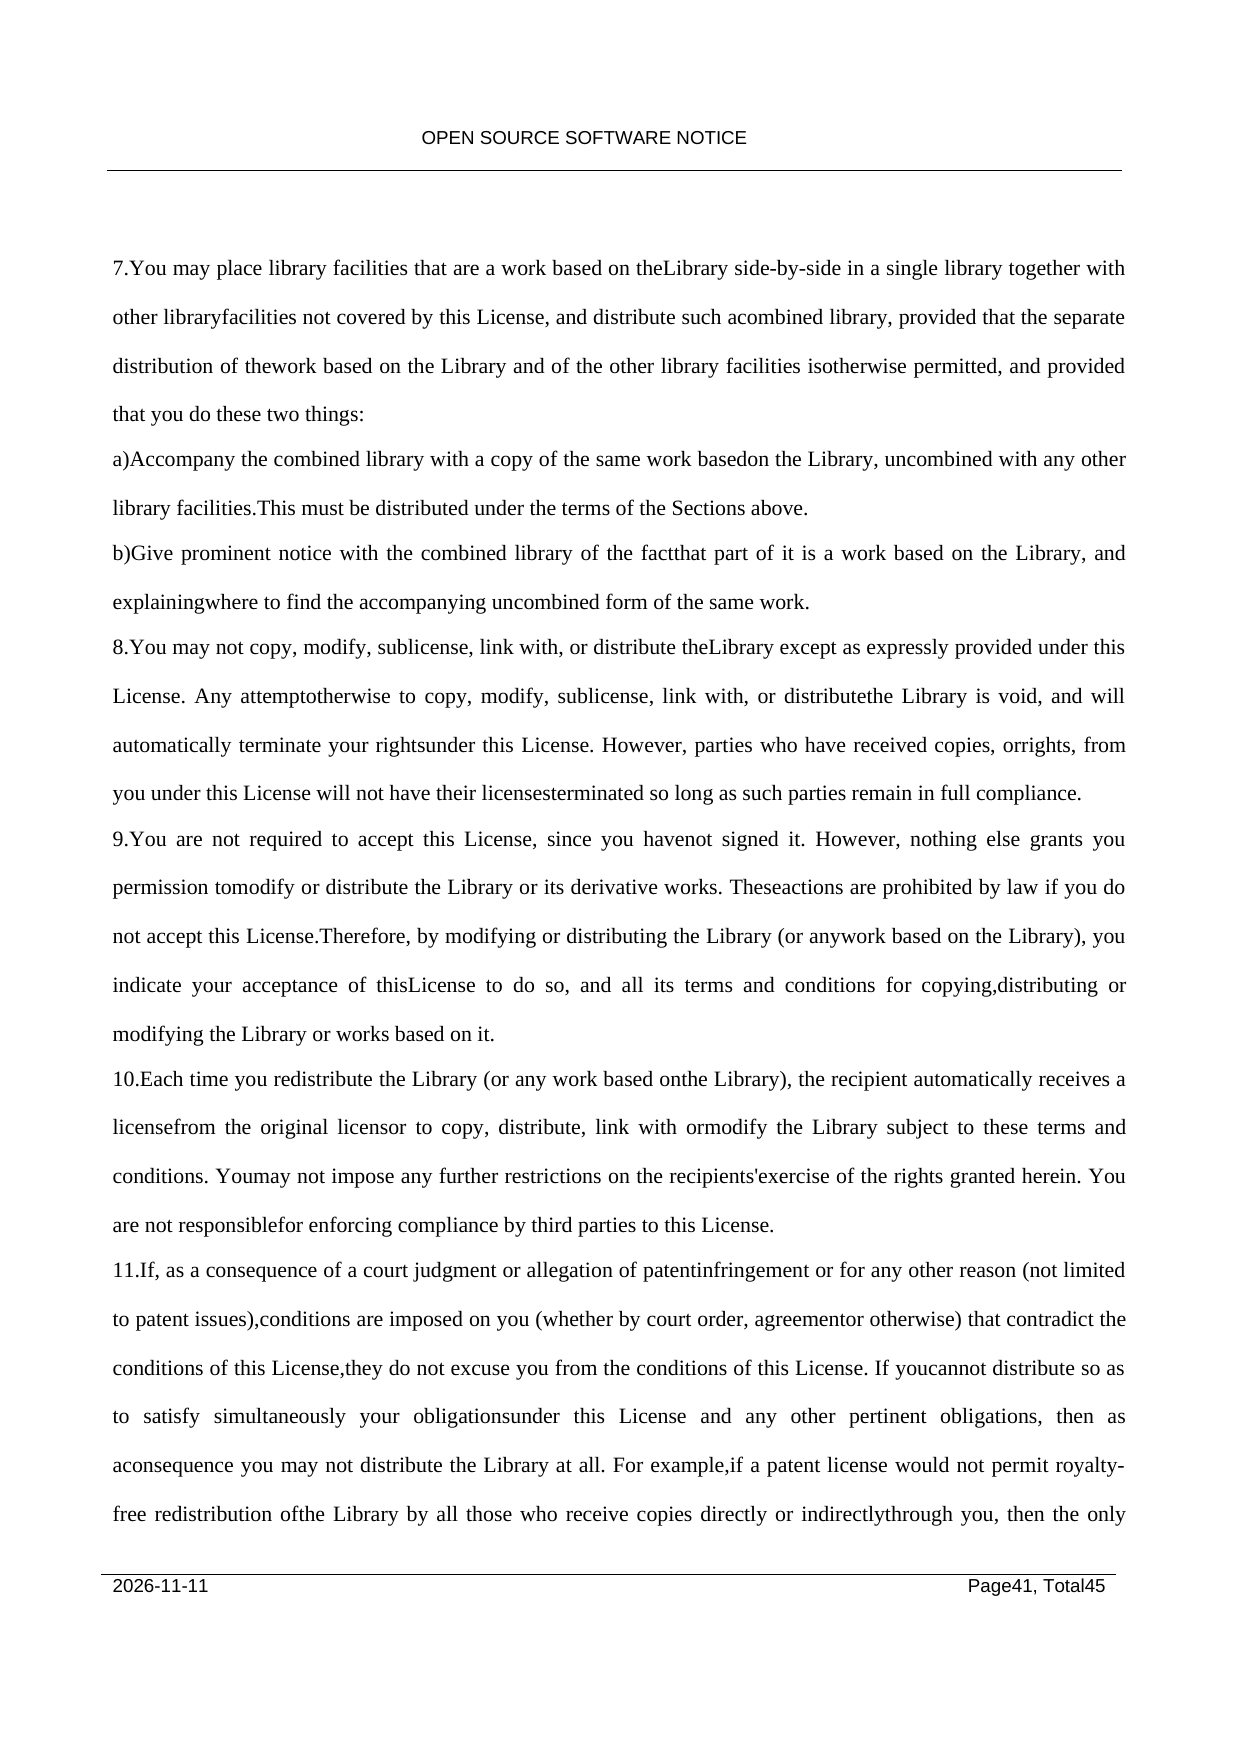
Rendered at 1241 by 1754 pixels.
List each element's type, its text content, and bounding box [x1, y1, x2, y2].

text 8.You may not copy, modify, sublicense, link with, or distribute theLibrary except as expressly provided under this License. Any attemptotherwise to copy, modify, sublicense, link with, or distributethe Library is void, and will automatically terminate your rightsunder this License. However, parties who have received copies, orrights, from you under this License will not have their licensesterminated so long as such parties remain in full compliance. [112, 631, 1128, 809]
text 7.You may place library facilities that are a work based on theLibrary side-by-side in a single library together with other libraryfacilities not covered by this License, and distribute such acombined library, provided that the separate distribution of thework based on the Library and of the other library facilities isotherwise permitted, and provided that you do these two things: [112, 251, 1128, 430]
text b)Give prominent notice with the combined library of the factthat part of it is a work based on the Library, and explainingwhere to find the accompanying uncombined form of the same work. [112, 537, 1128, 618]
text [112, 1253, 1128, 1529]
text 9.You are not required to accept this License, since you havenot signed it. However, nothing else grants you permission tomodify or distribute the Library or its derivative works. Theseactions are prohibited by law if you do not accept this License.Therefore, by modifying or distributing the Library (or anywork based on the Library), you indicate your acceptance of thisLicense to do so, and all its terms and conditions for copying,distributing or modifying the Library or works based on it. [112, 822, 1128, 1049]
text 10.Each time you redistribute the Library (or any work based onthe Library), the recipient automatically receives a licensefrom the original licensor to copy, distribute, link with ormodify the Library subject to these terms and conditions. Youmay not impose any further restrictions on the recipients'exercise of the rights granted herein. You are not responsiblefor enforcing compliance by third parties to this License. [112, 1062, 1128, 1241]
text a)Accompany the combined library with a copy of the same work basedon the Library, uncombined with any other library facilities.This must be distributed under the terms of the Sections above. [112, 443, 1128, 524]
